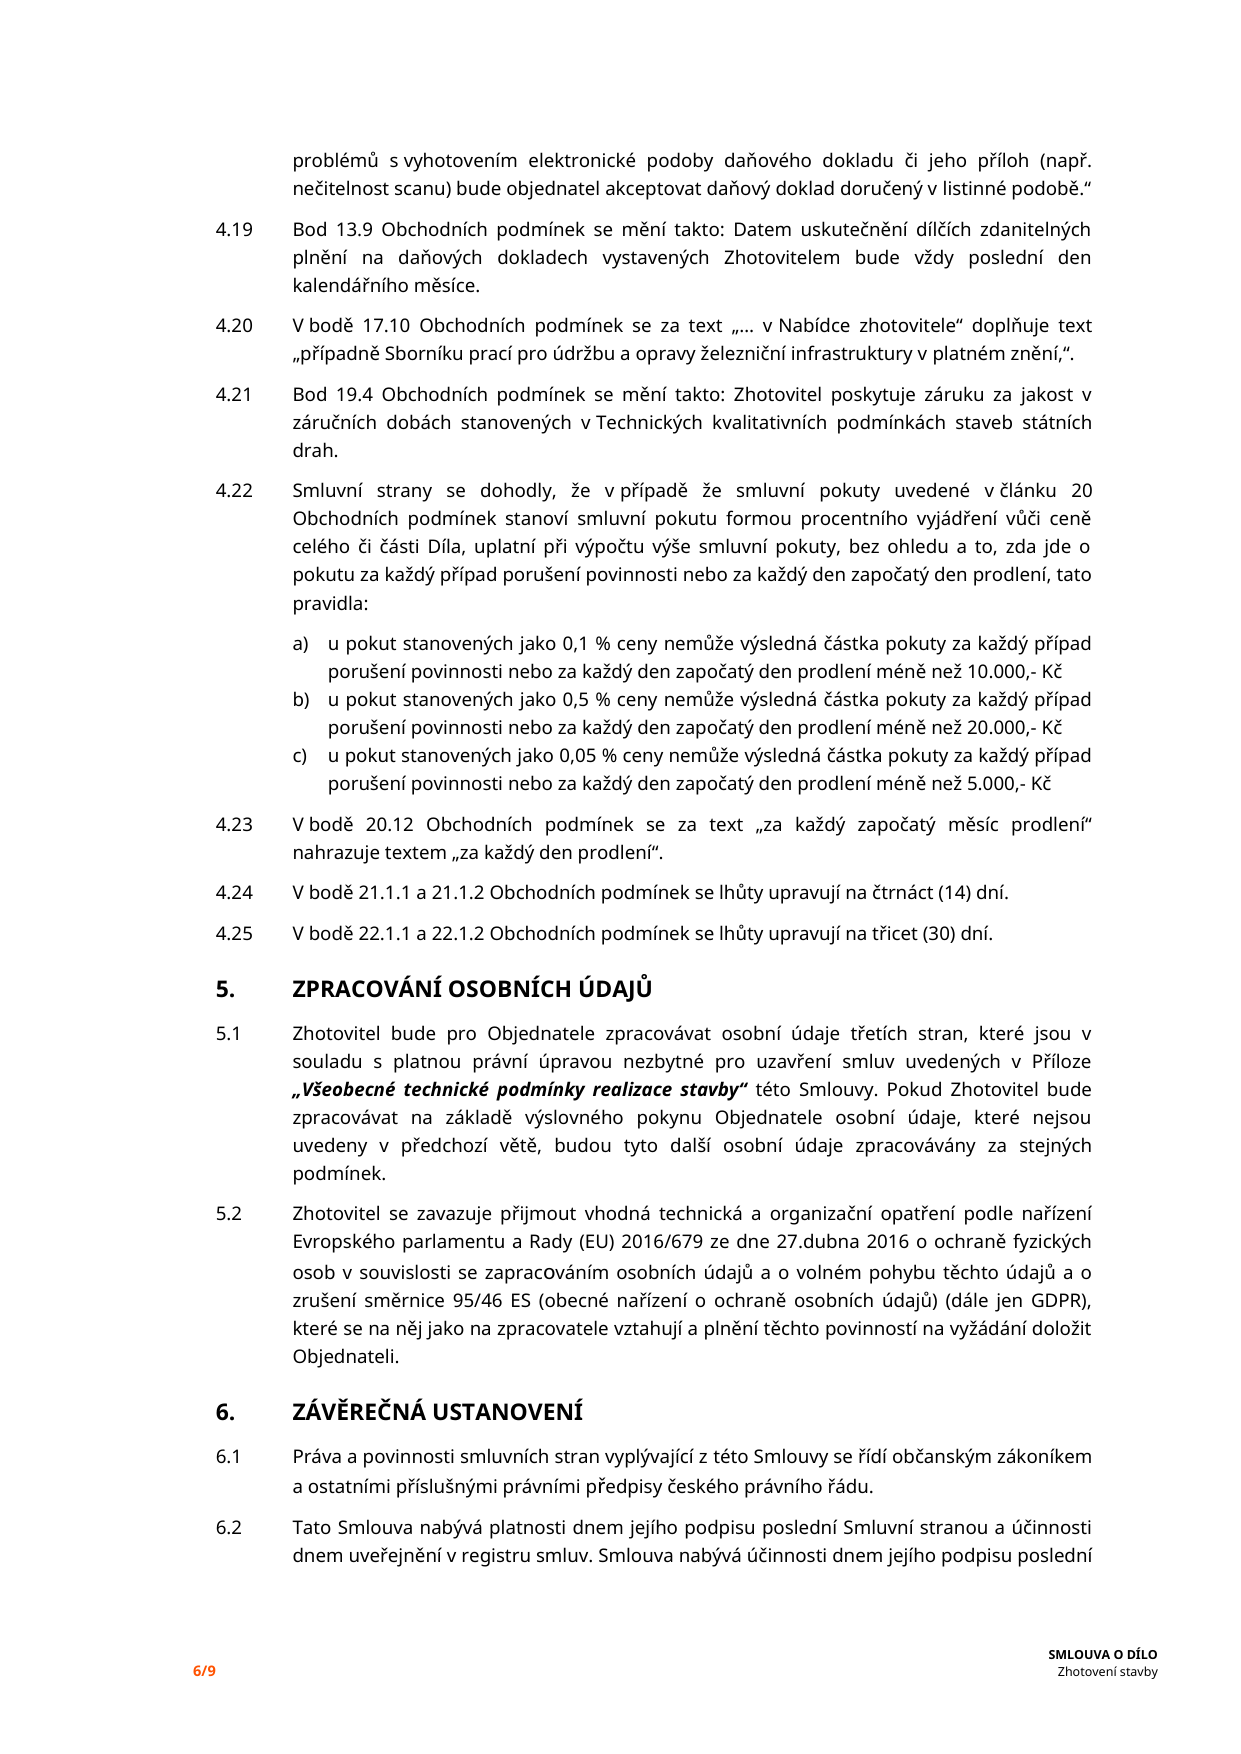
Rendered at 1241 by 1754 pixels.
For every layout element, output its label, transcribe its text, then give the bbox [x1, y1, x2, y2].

text V bodě 20.12 Obchodních podmínek se za text „za každý započatý měsíc prodlení“ nahrazuje textem „za každý den prodlení“. [216, 811, 1093, 864]
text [216, 147, 1093, 201]
text V bodě 22.1.1 a 22.1.2 Obchodních podmínek se lhůty upravují na třicet (30) dní. [216, 920, 1093, 946]
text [216, 1515, 1093, 1568]
text V bodě 17.10 Obchodních podmínek se za text „… v Nabídce zhotovitele“ doplňuje text „případně Sborníku prací pro údržbu a opravy železniční infrastruktury v platném znění,“. [216, 313, 1093, 366]
text Bod 19.4 Obchodních podmínek se mění takto: Zhotovitel poskytuje záruku za jakost v záručních dobách stanovených v Technických kvalitativních podmínkách staveb státních drah. [216, 381, 1093, 463]
text Práva a povinnosti smluvních stran vyplývající z této Smlouvy se řídí občanským zákoníkem a ostatními příslušnými právními předpisy českého právního řádu. [216, 1443, 1093, 1499]
text u pokut stanovených jako 0,05 % ceny nemůže výsledná částka pokuty za každý případ porušení povinnosti nebo za každý den započatý den prodlení méně než 5.000,- Kč [292, 742, 1093, 796]
text u pokut stanovených jako 0,5 % ceny nemůže výsledná částka pokuty za každý případ porušení povinnosti nebo za každý den započatý den prodlení méně než 20.000,- Kč [292, 686, 1093, 740]
list u pokut stanovených jako 0,1 % ceny nemůže výsledná částka pokuty za každý případ porušení povinnosti nebo za každý den započatý den prodlení méně než 10.000,- Kč [292, 630, 1093, 684]
text Smluvní strany se dohodly, že v případě že smluvní pokuty uvedené v článku 20 Obchodních podmínek stanoví smluvní pokutu formou procentního vyjádření vůči ceně celého či části Díla, uplatní při výpočtu výše smluvní pokuty, bez ohledu a to, zda jde o pokutu za každý případ porušení povinnosti nebo za každý den započatý den prodlení, tato pravidla: [216, 478, 1093, 615]
text Bod 13.9 Obchodních podmínek se mění takto: Datem uskutečnění dílčích zdanitelných plnění na daňových dokladech vystavených Zhotovitelem bude vždy poslední den kalendářního měsíce. [216, 216, 1093, 298]
text ZPRACOVÁNÍ OSOBNÍCH ÚDAJŮ [216, 973, 1093, 1004]
text V bodě 21.1.1 a 21.1.2 Obchodních podmínek se lhůty upravují na čtrnáct (14) dní. [216, 879, 1093, 905]
text ZÁVĚREČNÁ USTANOVENÍ [216, 1396, 1093, 1428]
text Zhotovitel se zavazuje přijmout vhodná technická a organizační opatření podle nařízení Evropského parlamentu a Rady (EU) 2016/679 ze dne 27.dubna 2016 o ochraně fyzických osob v souvislosti se zapracováním osobních údajů a o volném pohybu těchto údajů a o zrušení směrnice 95/46 ES (obecné nařízení o ochraně osobních údajů) (dále jen GDPR), které se na něj jako na zpracovatele vztahují a plnění těchto povinností na vyžádání doložit Objednateli. [216, 1201, 1093, 1369]
text Zhotovitel bude pro Objednatele zpracovávat osobní údaje třetích stran, které jsou v souladu s platnou právní úpravou nezbytné pro uzavření smluv uvedených v Příloze „Všeobecné technické podmínky realizace stavby“ této Smlouvy. Pokud Zhotovitel bude zpracovávat na základě výslovného pokynu Objednatele osobní údaje, které nejsou uvedeny v předchozí větě, budou tyto další osobní údaje zpracovávány za stejných podmínek. [216, 1020, 1093, 1186]
